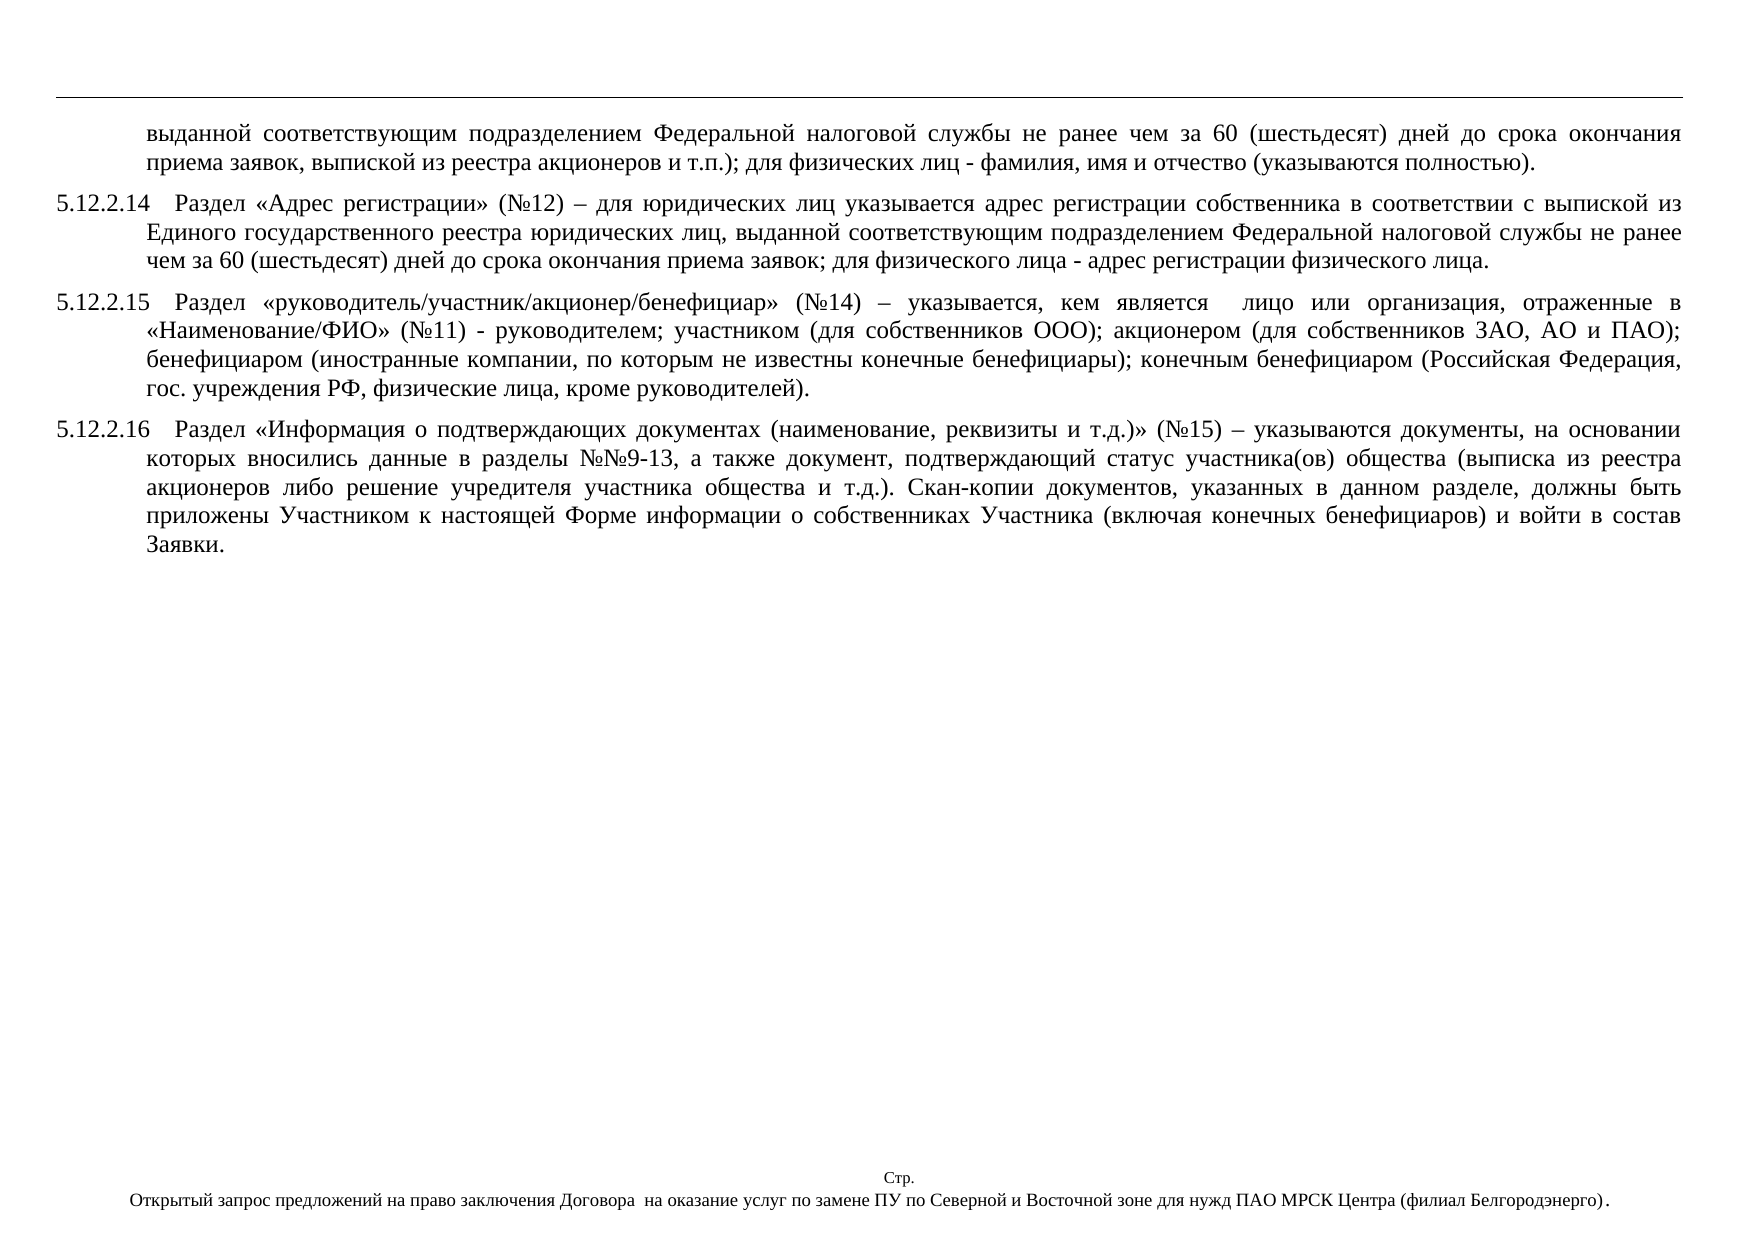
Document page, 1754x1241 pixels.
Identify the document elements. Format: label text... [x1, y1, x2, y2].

list Раздел «Адрес регистрации» (№12) – для юридических лиц указывается адрес регистрации собственника в соответствии с выпиской из Единого государственного реестра юридических лиц, выданной соответствующим подразделением Федеральной налоговой службы не ранее чем за 60 (шестьдесят) дней до срока окончания приема заявок; для физического лица - адрес регистрации физического лица. [56, 188, 1683, 274]
list Раздел «Информация о подтверждающих документах (наименование, реквизиты и т.д.)» (№15) – указываются документы, на основании которых вносились данные в разделы №№9-13, а также документ, подтверждающий статус участника(ов) общества (выписка из реестра акционеров либо решение учредителя участника общества и т.д.). Скан-копии документов, указанных в данном разделе, должны быть приложены Участником к настоящей Форме информации о собственниках Участника (включая конечных бенефициаров) и войти в состав Заявки. [56, 414, 1683, 558]
list Раздел «руководитель/участник/акционер/бенефициар» (№14) – указывается, кем является лицо или организация, отраженные в «Наименование/ФИО» (№11) - руководителем; участником (для собственников ООО); акционером (для собственников ЗАО, АО и ПАО); бенефициаром (иностранные компании, по которым не известны конечные бенефициары); конечным бенефициаром (Российская Федерация, гос. учреждения РФ, физические лица, кроме руководителей). [56, 287, 1683, 402]
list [56, 118, 1683, 176]
